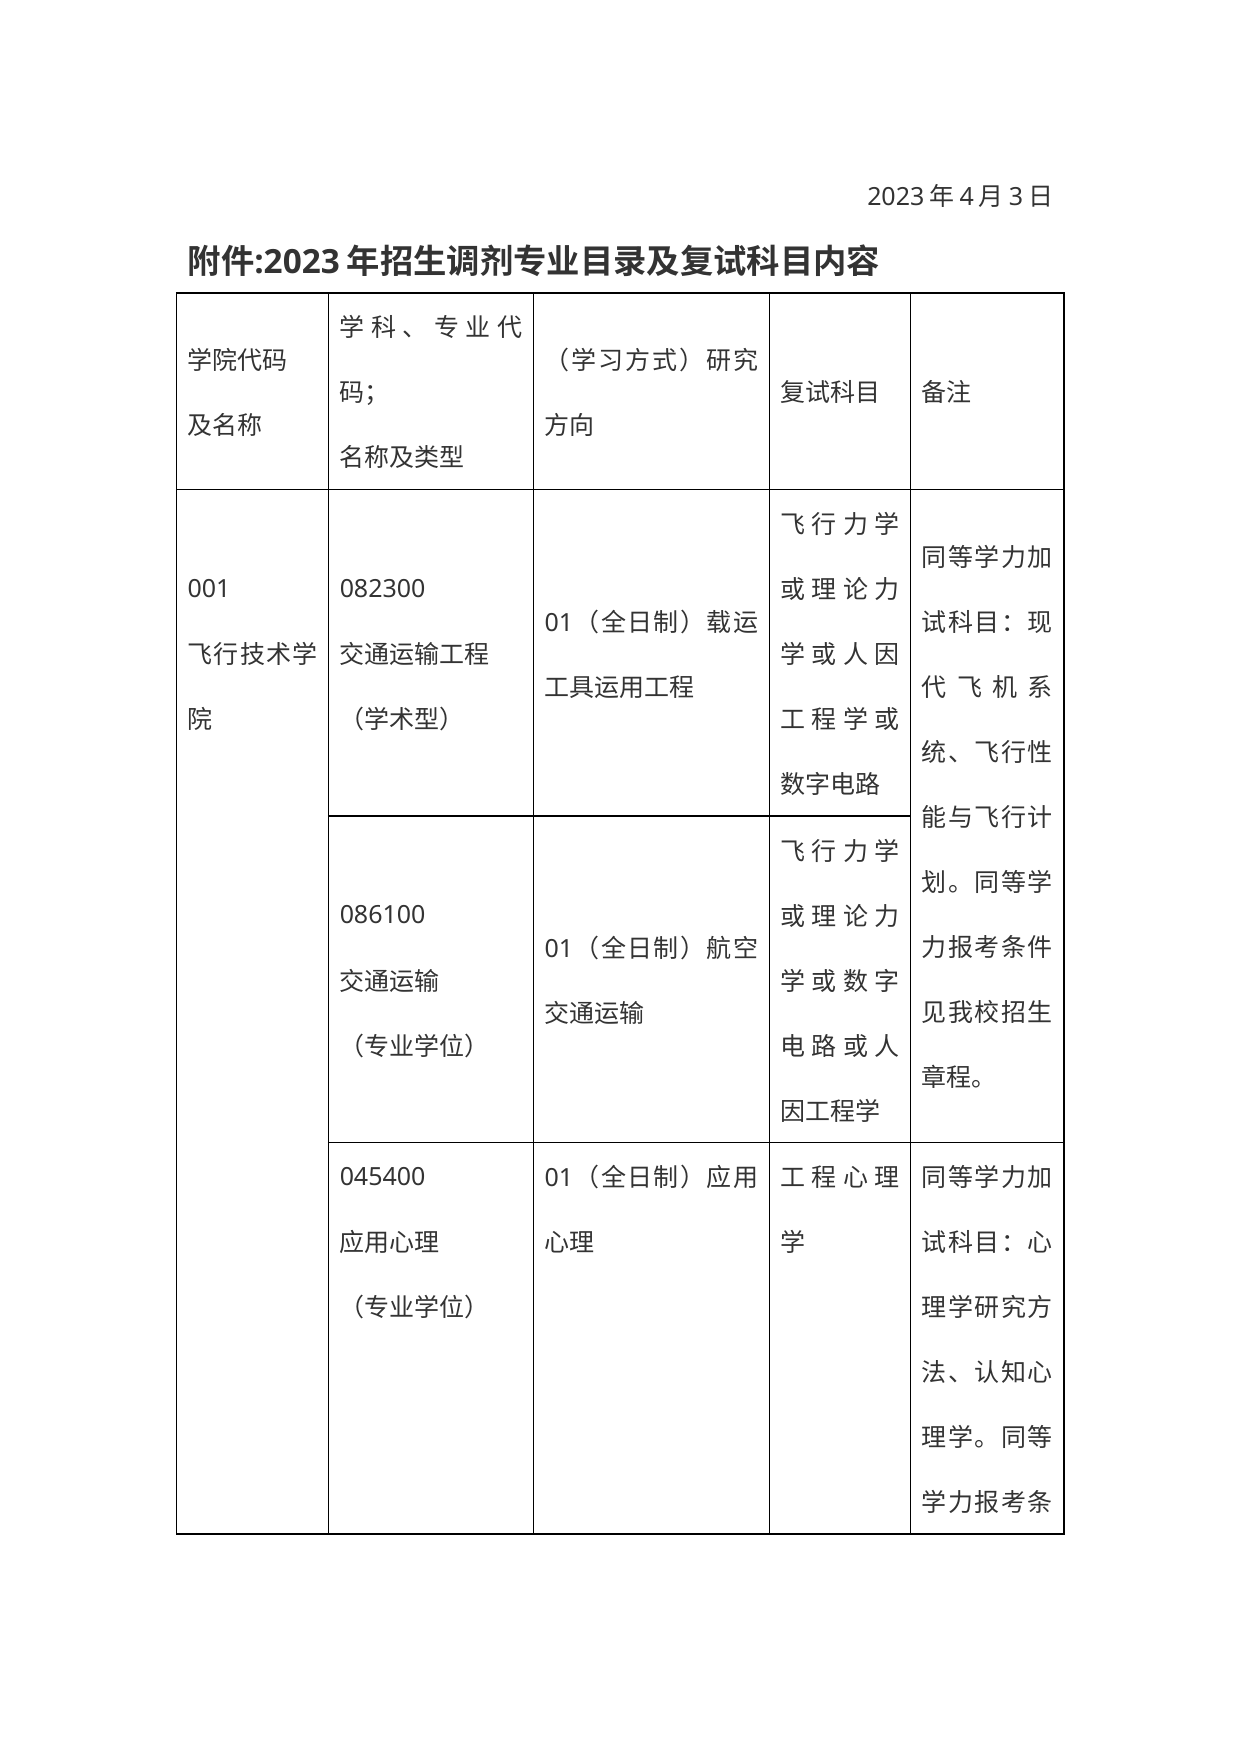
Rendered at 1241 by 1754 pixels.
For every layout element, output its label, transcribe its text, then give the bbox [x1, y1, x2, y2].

table_header 学院代码 及名称 [177, 294, 328, 488]
table_cell 飞行力学或理论力学或数字电路或人因工程学 [770, 817, 910, 1142]
table_cell 086100 交通运输 （专业学位） [329, 817, 533, 1142]
table_cell 082300 交通运输工程 （学术型） [329, 490, 533, 815]
table_cell 飞行力学或理论力学或人因工程学或数字电路 [770, 490, 910, 815]
table_cell 01（全日制）应用心理 [534, 1143, 769, 1533]
text 2023年4月3日 [187, 162, 1053, 227]
text 附件:2023年招生调剂专业目录及复试科目内容 [187, 227, 1053, 292]
table_cell 045400 应用心理 （专业学位） [329, 1143, 533, 1533]
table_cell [911, 1143, 1063, 1533]
table_header 学科、专业代码； 名称及类型 [329, 294, 533, 488]
table_header （学习方式）研究方向 [534, 294, 769, 488]
table_cell 工程心理学 [770, 1143, 910, 1533]
table_cell 01（全日制）载运工具运用工程 [534, 490, 769, 815]
table_cell 同等学力加试科目：现代飞机系统、飞行性能与飞行计划。同等学力报考条件见我校招生章程。 [911, 490, 1063, 1142]
table_header 备注 [911, 294, 1063, 488]
table_cell 001 飞行技术学院 [177, 490, 328, 1533]
table_header 复试科目 [770, 294, 910, 488]
table_cell 01（全日制）航空交通运输 [534, 817, 769, 1142]
